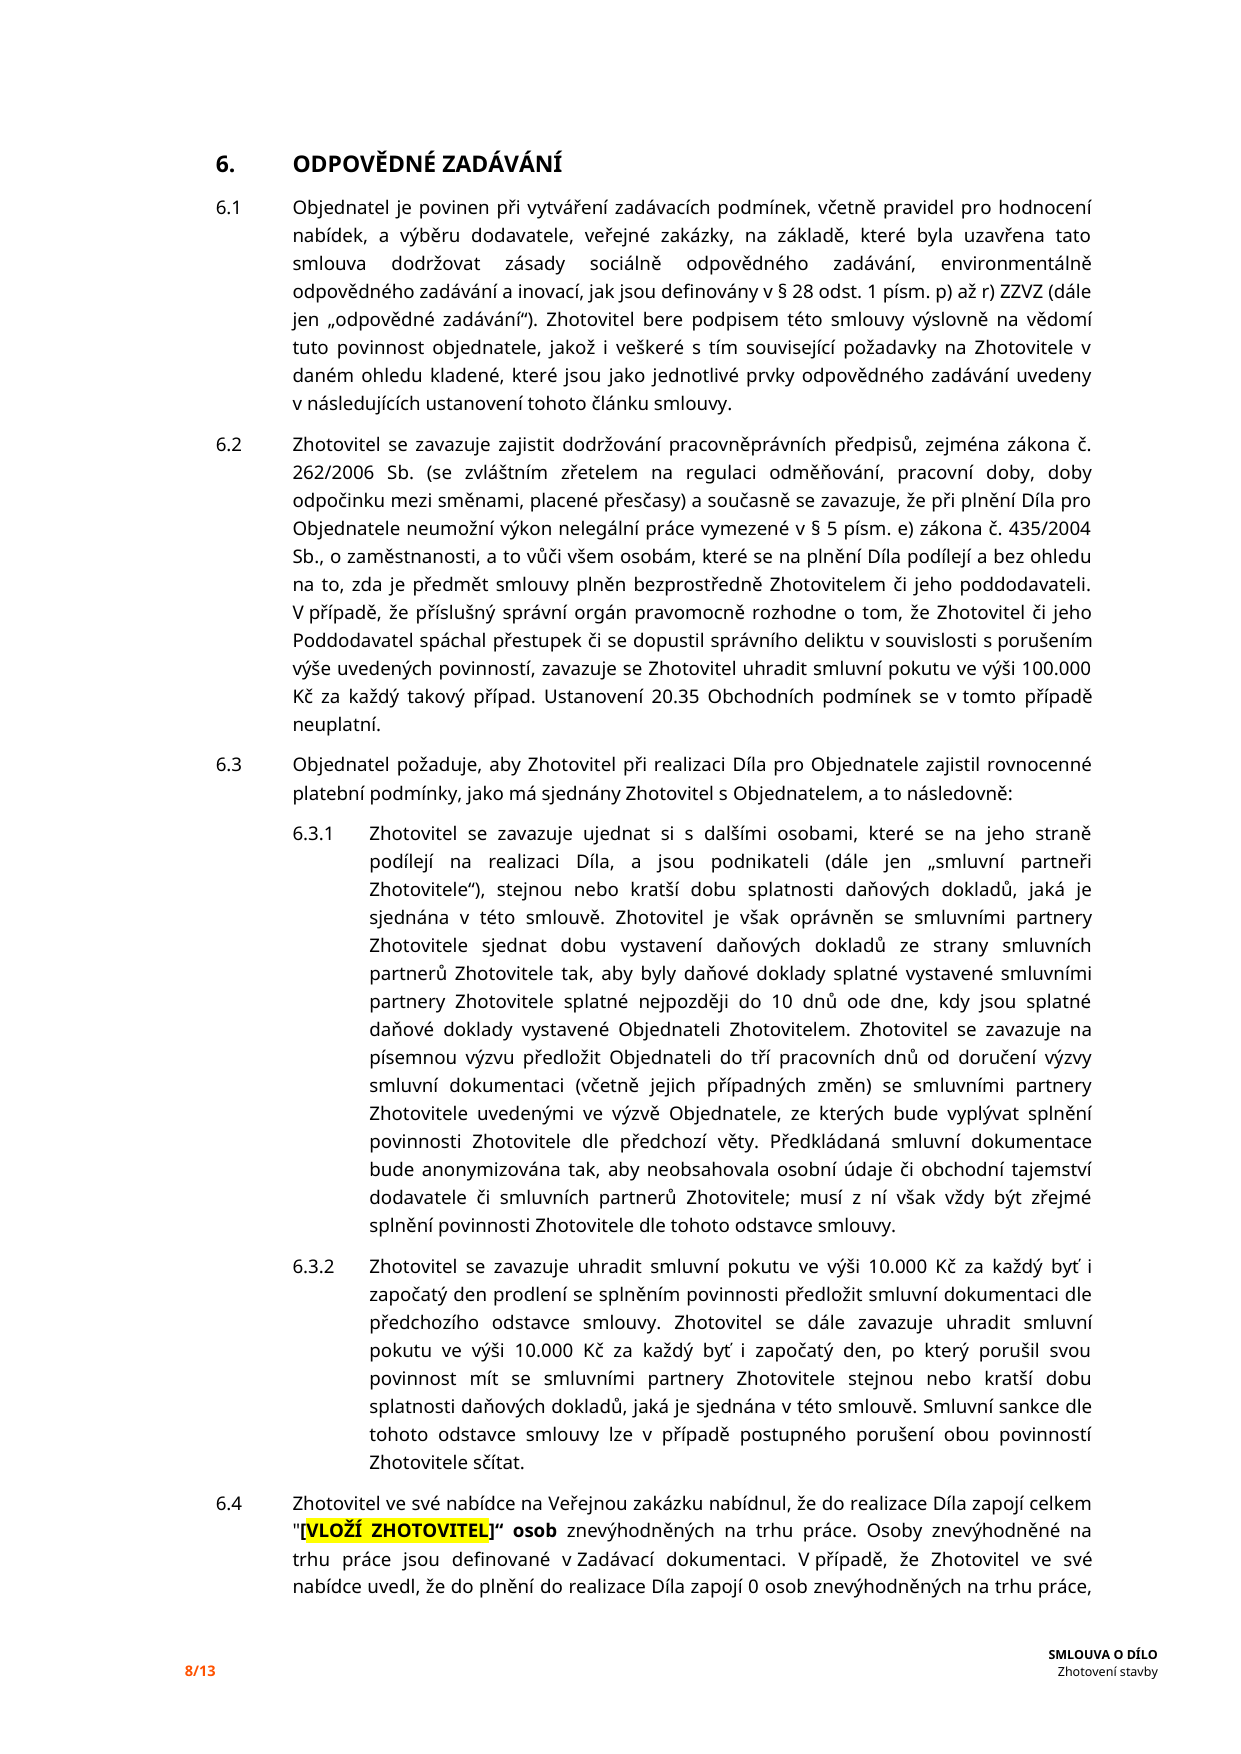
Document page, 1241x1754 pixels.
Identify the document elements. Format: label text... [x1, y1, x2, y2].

text Zhotovitel se zavazuje zajistit dodržování pracovněprávních předpisů, zejména zákona č. 262/2006 Sb. (se zvláštním zřetelem na regulaci odměňování, pracovní doby, doby odpočinku mezi směnami, placené přesčasy) a současně se zavazuje, že při plnění Díla pro Objednatele neumožní výkon nelegální práce vymezené v § 5 písm. e) zákona č. 435/2004 Sb., o zaměstnanosti, a to vůči všem osobám, které se na plnění Díla podílejí a bez ohledu na to, zda je předmět smlouvy plněn bezprostředně Zhotovitelem či jeho poddodavateli. V případě, že příslušný správní orgán pravomocně rozhodne o tom, že Zhotovitel či jeho Poddodavatel spáchal přestupek či se dopustil správního deliktu v souvislosti s porušením výše uvedených povinností, zavazuje se Zhotovitel uhradit smluvní pokutu ve výši 100.000 Kč za každý takový případ. Ustanovení 20.35 Obchodních podmínek se v tomto případě neuplatní. [216, 431, 1093, 737]
text Zhotovitel se zavazuje uhradit smluvní pokutu ve výši 10.000 Kč za každý byť i započatý den prodlení se splněním povinnosti předložit smluvní dokumentaci dle předchozího odstavce smlouvy. Zhotovitel se dále zavazuje uhradit smluvní pokutu ve výši 10.000 Kč za každý byť i započatý den, po který porušil svou povinnost mít se smluvními partnery Zhotovitele stejnou nebo kratší dobu splatnosti daňových dokladů, jaká je sjednána v této smlouvě. Smluvní sankce dle tohoto odstavce smlouvy lze v případě postupného porušení obou povinností Zhotovitele sčítat. [292, 1253, 1093, 1475]
text ODPOVĚDNÉ ZADÁVÁNÍ [216, 147, 1093, 179]
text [216, 1490, 1093, 1599]
text Objednatel požaduje, aby Zhotovitel při realizaci Díla pro Objednatele zajistil rovnocenné platební podmínky, jako má sjednány Zhotovitel s Objednatelem, a to následovně: [216, 752, 1093, 805]
text Zhotovitel se zavazuje ujednat si s dalšími osobami, které se na jeho straně podílejí na realizaci Díla, a jsou podnikateli (dále jen „smluvní partneři Zhotovitele“), stejnou nebo kratší dobu splatnosti daňových dokladů, jaká je sjednána v této smlouvě. Zhotovitel je však oprávněn se smluvními partnery Zhotovitele sjednat dobu vystavení daňových dokladů ze strany smluvních partnerů Zhotovitele tak, aby byly daňové doklady splatné vystavené smluvními partnery Zhotovitele splatné nejpozději do 10 dnů ode dne, kdy jsou splatné daňové doklady vystavené Objednateli Zhotovitelem. Zhotovitel se zavazuje na písemnou výzvu předložit Objednateli do tří pracovních dnů od doručení výzvy smluvní dokumentaci (včetně jejich případných změn) se smluvními partnery Zhotovitele uvedenými ve výzvě Objednatele, ze kterých bude vyplývat splnění povinnosti Zhotovitele dle předchozí věty. Předkládaná smluvní dokumentace bude anonymizována tak, aby neobsahovala osobní údaje či obchodní tajemství dodavatele či smluvních partnerů Zhotovitele; musí z ní však vždy být zřejmé splnění povinnosti Zhotovitele dle tohoto odstavce smlouvy. [292, 820, 1093, 1238]
text Objednatel je povinen při vytváření zadávacích podmínek, včetně pravidel pro hodnocení nabídek, a výběru dodavatele, veřejné zakázky, na základě, které byla uzavřena tato smlouva dodržovat zásady sociálně odpovědného zadávání, environmentálně odpovědného zadávání a inovací, jak jsou definovány v § 28 odst. 1 písm. p) až r) ZZVZ (dále jen „odpovědné zadávání“). Zhotovitel bere podpisem této smlouvy výslovně na vědomí tuto povinnost objednatele, jakož i veškeré s tím související požadavky na Zhotovitele v daném ohledu kladené, které jsou jako jednotlivé prvky odpovědného zadávání uvedeny v následujících ustanovení tohoto článku smlouvy. [216, 194, 1093, 416]
